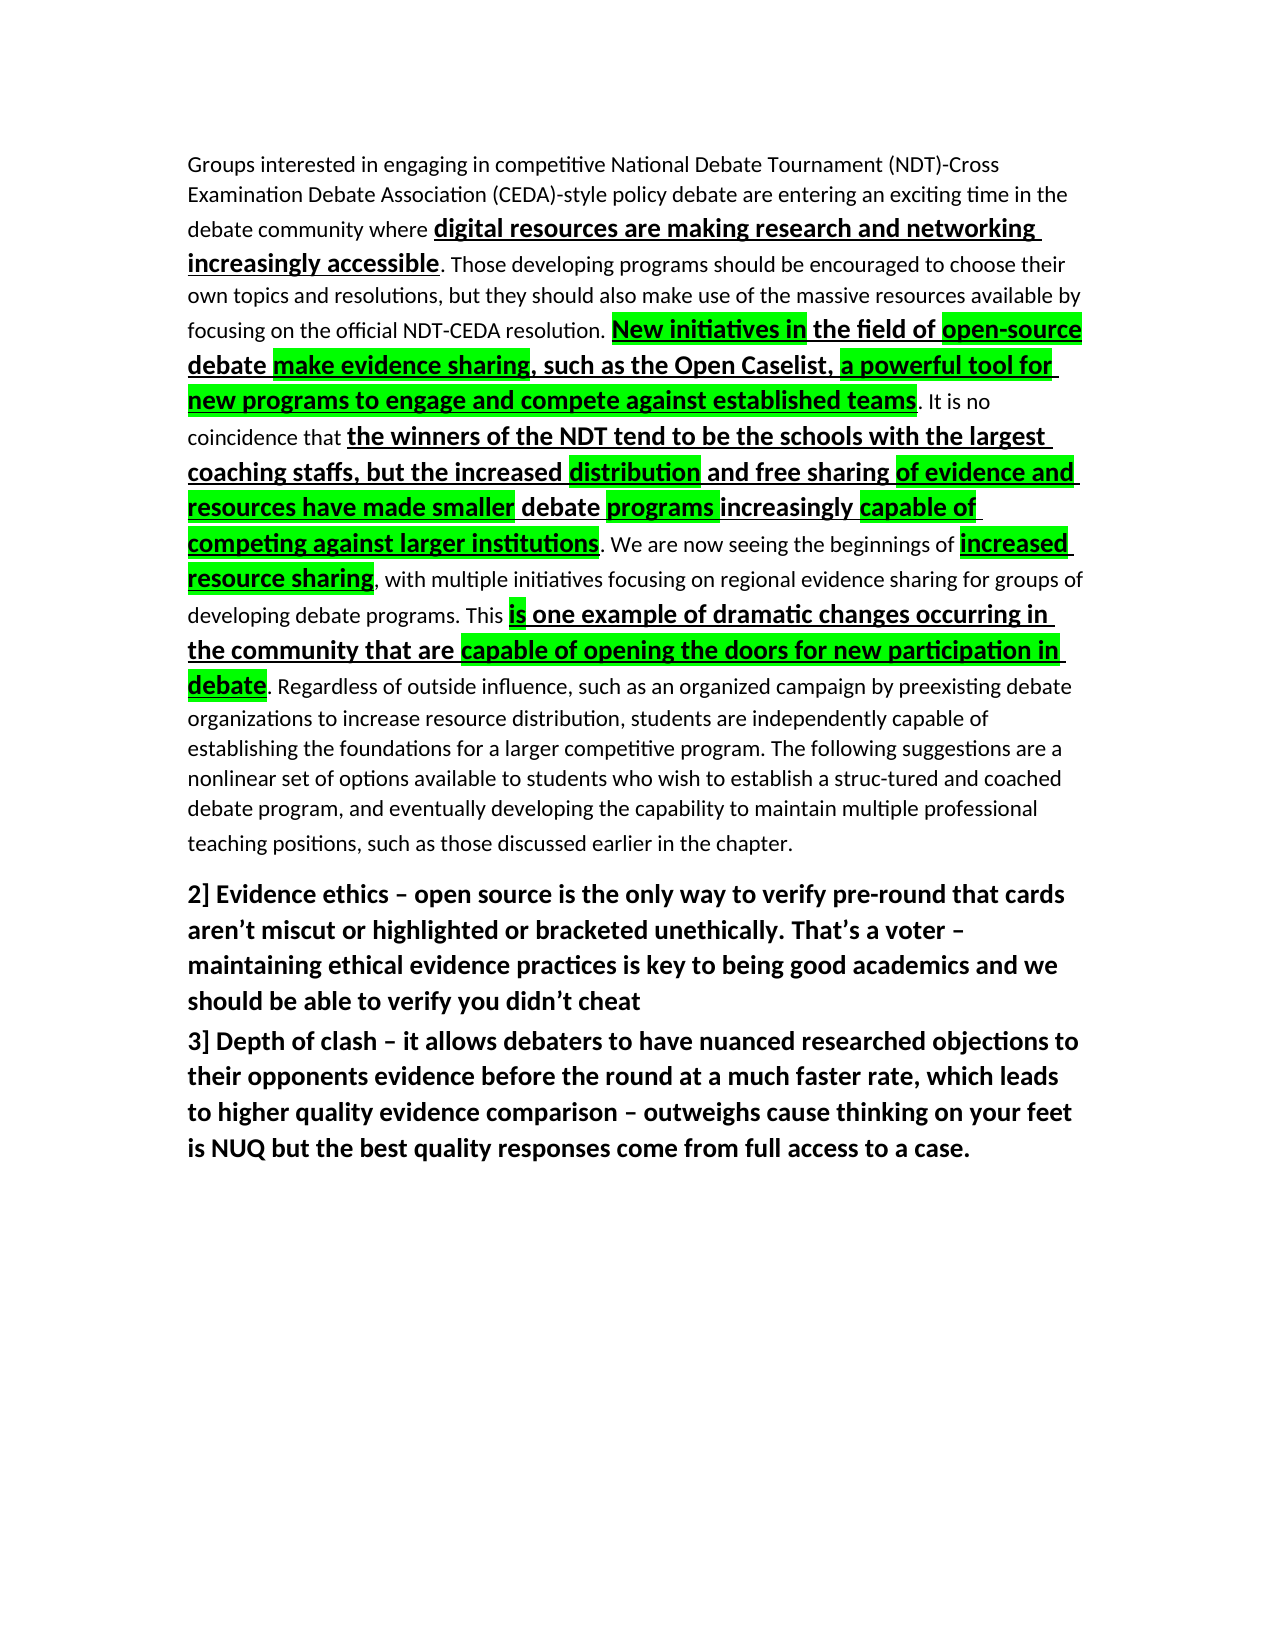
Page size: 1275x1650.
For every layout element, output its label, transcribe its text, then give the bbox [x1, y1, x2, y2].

subtitle 2] Evidence ethics – open source is the only way to verify pre-round that cards aren’t miscut or highlighted or bracketed unethically. That’s a voter – maintaining ethical evidence practices is key to being good academics and we should be able to verify you didn’t cheat [187, 877, 1087, 1017]
subtitle 3] Depth of clash – it allows debaters to have nuanced researched objections to their opponents evidence before the round at a much faster rate, which leads to higher quality evidence comparison – outweighs cause thinking on your feet is NUQ but the best quality responses come from full access to a case. [187, 1024, 1087, 1164]
text Groups interested in engaging in competitive National Debate Tournament (NDT)-Cross Examination Debate Association (CEDA)-style policy debate are entering an exciting time in the debate community where digital resources are making research and networking increasingly accessible. Those developing programs should be encouraged to choose their own topics and resolutions, but they should also make use of the massive resources available by focusing on the official NDT-CEDA resolution. New initiatives in the field of open-source debate make evidence sharing, such as the Open Caselist, a powerful tool for new programs to engage and compete against established teams. It is no coincidence that the winners of the NDT tend to be the schools with the largest coaching staffs, but the increased distribution and free sharing of evidence and resources have made smaller debate programs increasingly capable of competing against larger institutions. We are now seeing the beginnings of increased resource sharing, with multiple initiatives focusing on regional evidence sharing for groups of developing debate programs. This is one example of dramatic changes occurring in the community that are capable of opening the doors for new participation in debate. Regardless of outside influence, such as an organized campaign by preexisting debate organizations to increase resource distribution, students are independently capable of establishing the foundations for a larger competitive program. The following suggestions are a nonlinear set of options available to students who wish to establish a struc-tured and coached debate program, and eventually developing the capability to maintain multiple professional teaching positions, such as those discussed earlier in the chapter. [187, 150, 1087, 858]
